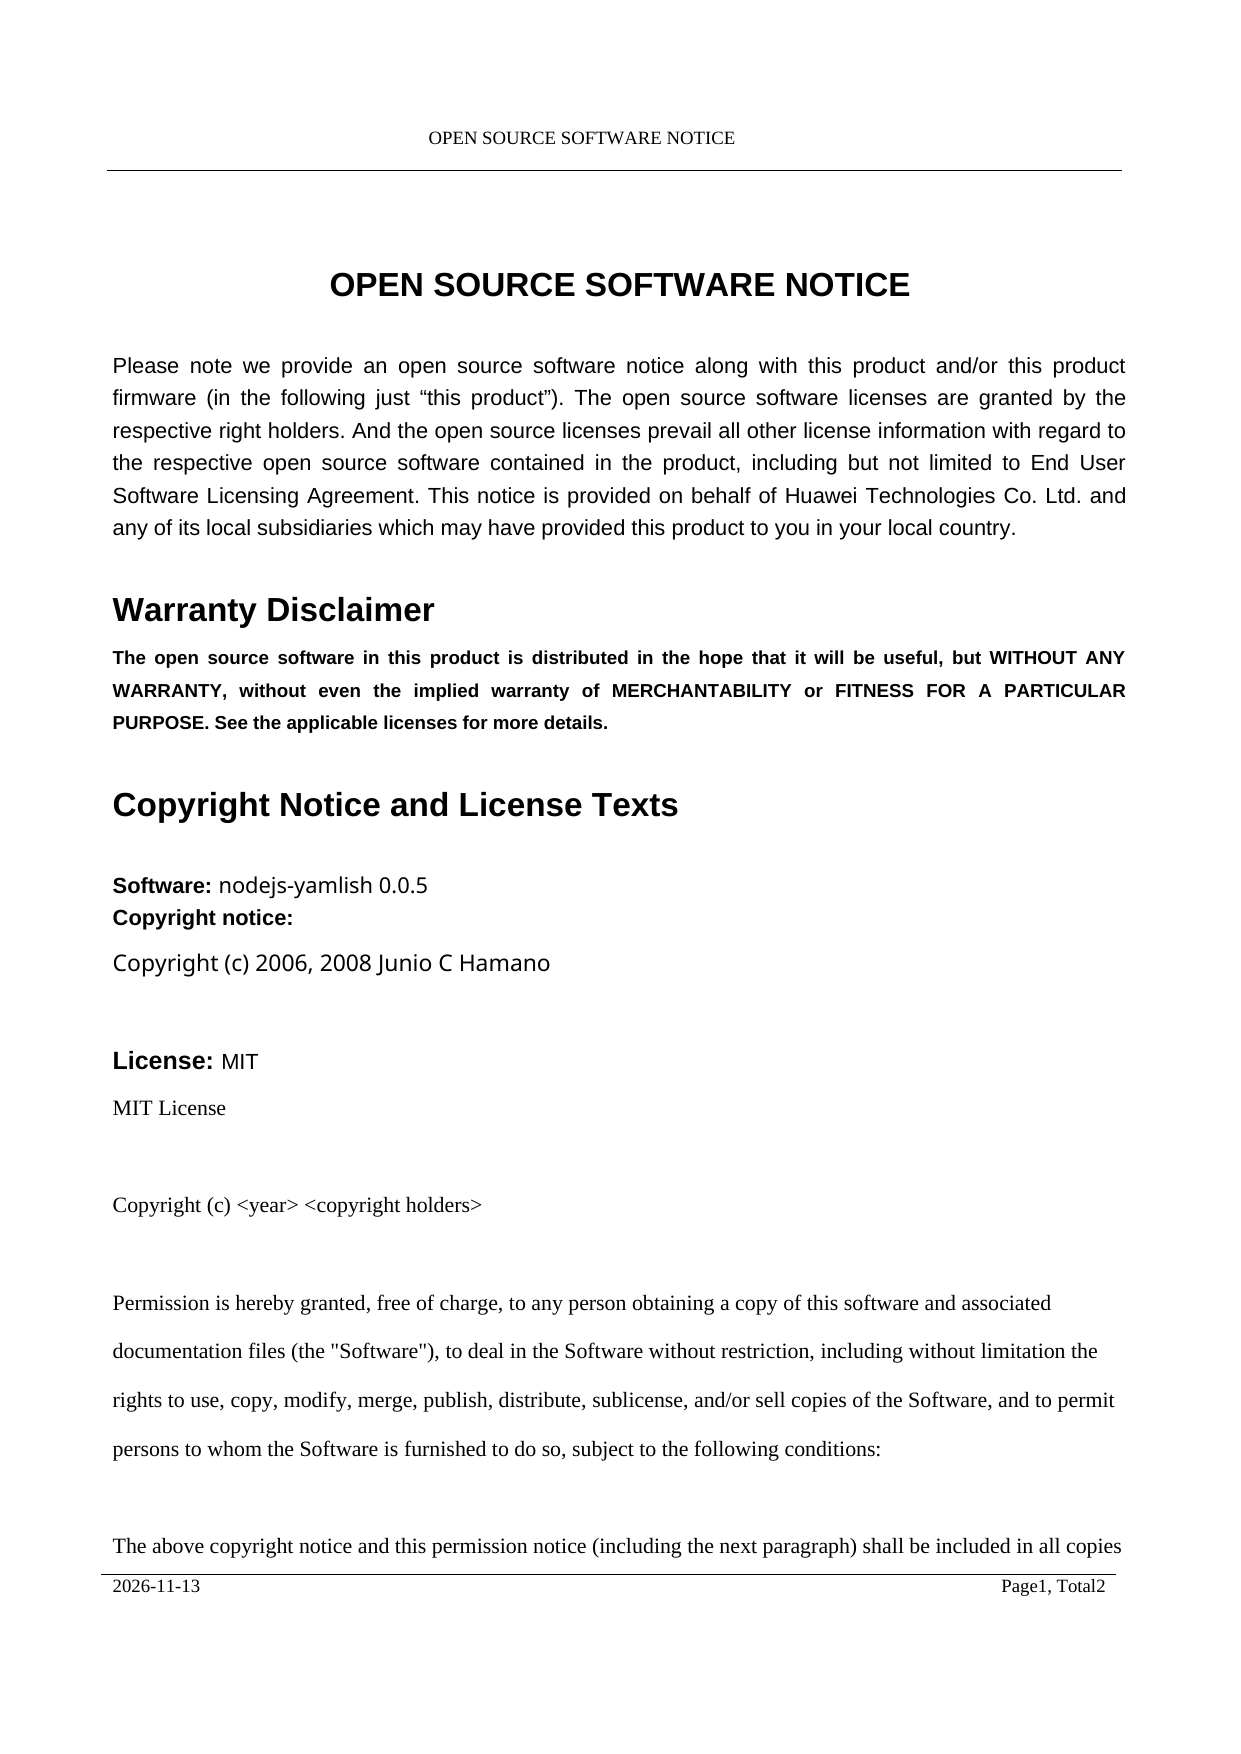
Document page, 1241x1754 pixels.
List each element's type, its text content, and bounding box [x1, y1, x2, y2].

text Copyright notice: [112, 901, 1128, 934]
text Please note we provide an open source software notice along with this product and/or this product firmware (in the following just “this product”). The open source software licenses are granted by the respective right holders. And the open source licenses prevail all other license information with regard to the respective open source software contained in the product, including but not limited to End User Software Licensing Agreement. This notice is provided on behalf of Huawei Technologies Co. Ltd. and any of its local subsidiaries which may have provided this product to you in your local country. [112, 349, 1128, 544]
text OPEN SOURCE SOFTWARE NOTICE [112, 251, 1128, 316]
text License: MIT [112, 1044, 1128, 1077]
text Warranty Disclaimer [112, 576, 1128, 641]
text The open source software in this product is distributed in the hope that it will be useful, but WITHOUT ANY WARRANTY, without even the implied warranty of MERCHANTABILITY or FITNESS FOR A PARTICULAR PURPOSE. See the applicable licenses for more details. [112, 641, 1128, 739]
text Copyright (c) 2006, 2008 Junio C Hamano [112, 947, 1128, 1028]
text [112, 1091, 1128, 1562]
text Software: nodejs-yamlish 0.0.5 [112, 869, 1128, 901]
text Copyright Notice and License Texts [112, 771, 1128, 836]
